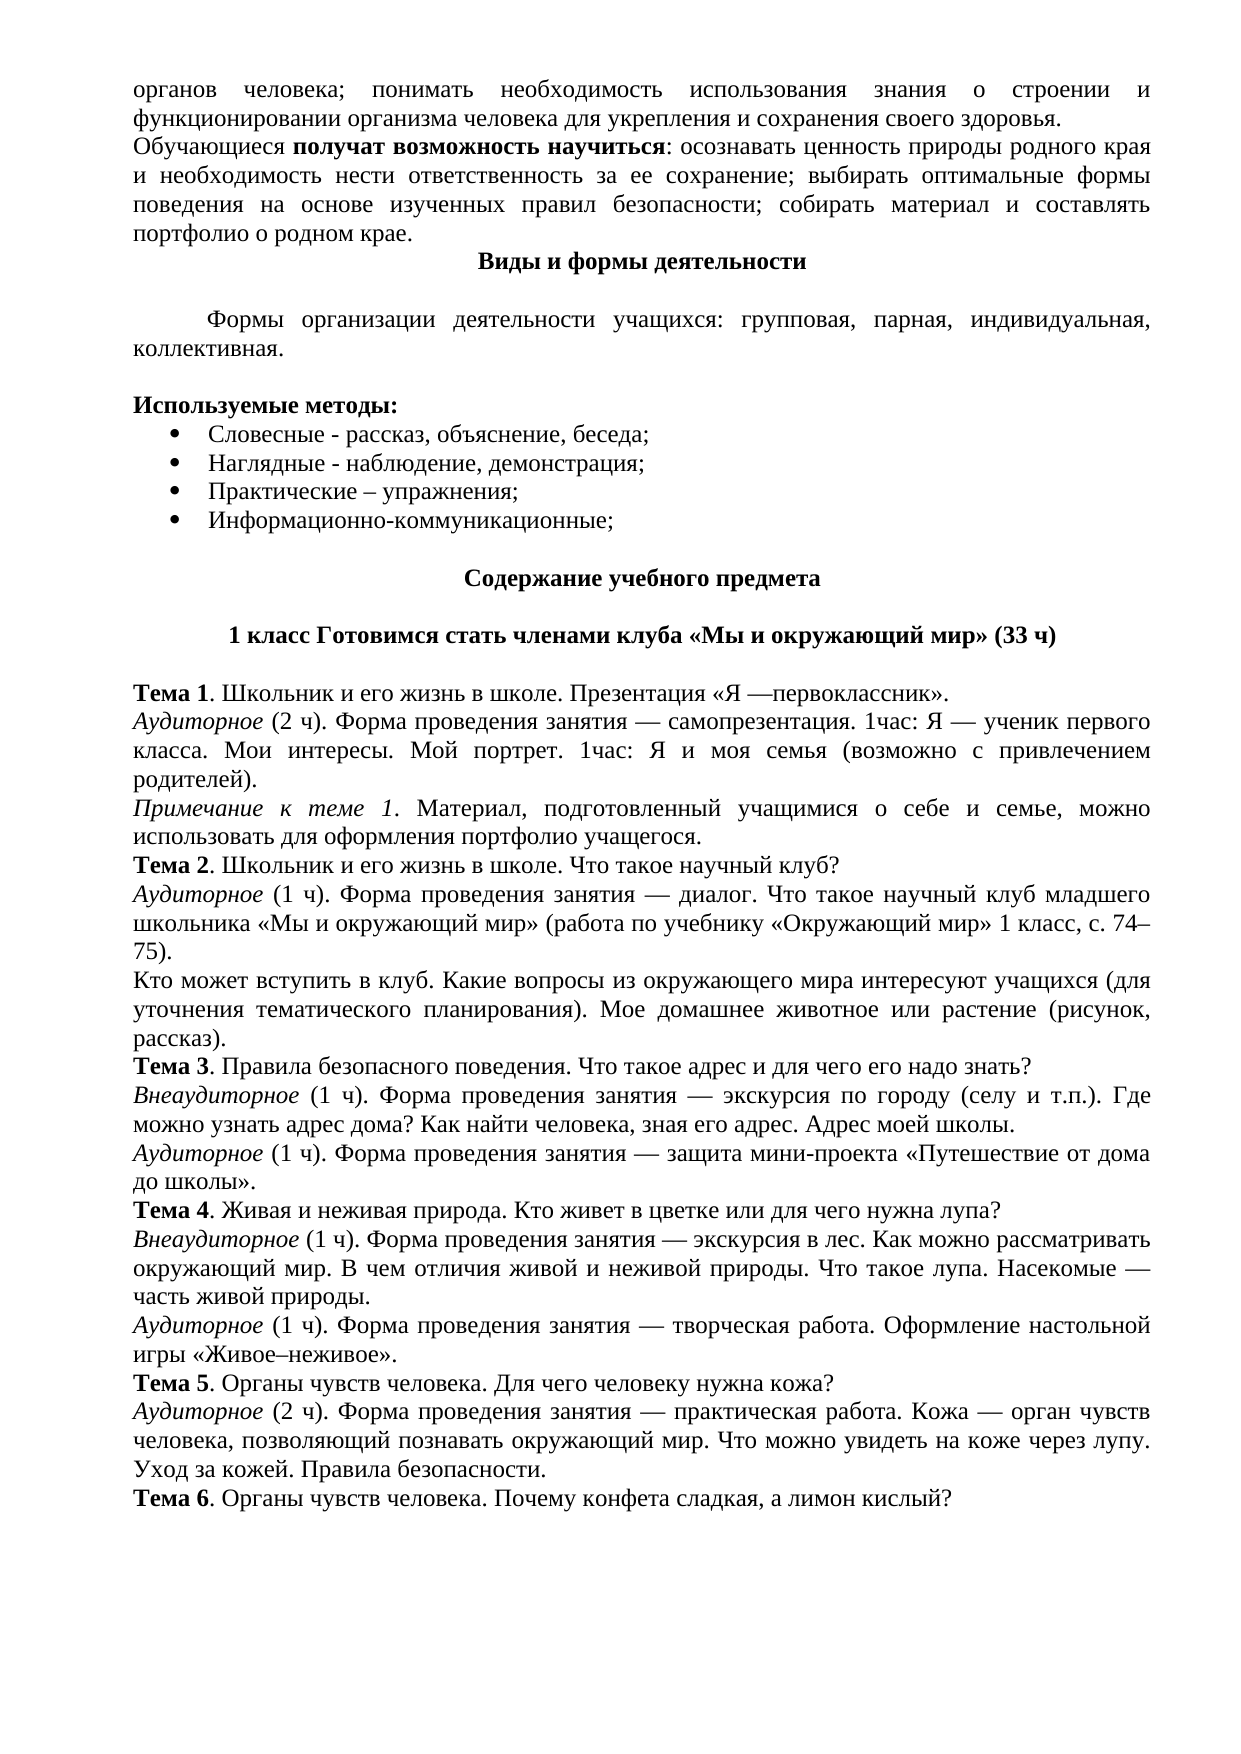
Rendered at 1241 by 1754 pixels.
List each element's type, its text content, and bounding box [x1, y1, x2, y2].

list Информационно-коммуникационные; [170, 505, 1152, 534]
text Содержание учебного предмета [133, 563, 1152, 591]
text Внеаудиторное (1 ч). Форма проведения занятия — экскурсия в лес. Как можно рассматривать окружающий мир. В чем отличия живой и неживой природы. Что такое лупа. Насекомые — часть живой природы. [133, 1224, 1152, 1310]
text Используемые методы: [133, 390, 1152, 419]
text Тема 2. Школьник и его жизнь в школе. Что такое научный клуб? [133, 850, 1152, 879]
text Обучающиеся получат возможность научиться: осознавать ценность природы родного края и необходимость нести ответственность за ее сохранение; выбирать оптимальные формы поведения на основе изученных правил безопасности; собирать материал и составлять портфолио о родном крае. [133, 131, 1152, 246]
text Тема 3. Правила безопасного поведения. Что такое адрес и для чего его надо знать? [133, 1051, 1152, 1080]
text Примечание к теме 1. Материал, подготовленный учащимися о себе и семье, можно использовать для оформления портфолио учащегося. [133, 793, 1152, 850]
list Словесные - рассказ, объяснение, беседа; [170, 419, 1152, 448]
text Тема 4. Живая и неживая природа. Кто живет в цветке или для чего нужна лупа? [133, 1195, 1152, 1224]
text Аудиторное (1 ч). Форма проведения занятия — защита мини-проекта «Путешествие от дома до школы». [133, 1138, 1152, 1195]
text Аудиторное (2 ч). Форма проведения занятия — практическая работа. Кожа — орган чувств человека, позволяющий познавать окружающий мир. Что можно увидеть на коже через лупу. Уход за кожей. Правила безопасности. [133, 1396, 1152, 1483]
text Аудиторное (2 ч). Форма проведения занятия — самопрезентация. 1час: Я — ученик первого класса. Мои интересы. Мой портрет. 1час: Я и моя семья (возможно с привлечением родителей). [133, 706, 1152, 793]
text Аудиторное (1 ч). Форма проведения занятия — диалог. Что такое научный клуб младшего школьника «Мы и окружающий мир» (работа по учебнику «Окружающий мир» 1 класс, с. 74–75). [133, 879, 1152, 965]
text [133, 74, 1152, 131]
text Виды и формы деятельности [133, 246, 1152, 275]
text 1 класс Готовимся стать членами клуба «Мы и окружающий мир» (33 ч) [133, 620, 1152, 649]
text Тема 6. Органы чувств человека. Почему конфета сладкая, а лимон кислый? [133, 1483, 1152, 1511]
list Практические – упражнения; [170, 476, 1152, 505]
text Аудиторное (1 ч). Форма проведения занятия — творческая работа. Оформление настольной игры «Живое–неживое». [133, 1310, 1152, 1368]
text Тема 1. Школьник и его жизнь в школе. Презентация «Я —первоклассник». [133, 678, 1152, 706]
text Тема 5. Органы чувств человека. Для чего человеку нужна кожа? [133, 1368, 1152, 1396]
text Формы организации деятельности учащихся: групповая, парная, индивидуальная, коллективная. [133, 304, 1152, 361]
list Наглядные - наблюдение, демонстрация; [170, 448, 1152, 476]
text Кто может вступить в клуб. Какие вопросы из окружающего мира интересуют учащихся (для уточнения тематического планирования). Мое домашнее животное или растение (рисунок, рассказ). [133, 965, 1152, 1051]
text Внеаудиторное (1 ч). Форма проведения занятия — экскурсия по городу (селу и т.п.). Где можно узнать адрес дома? Как найти человека, зная его адрес. Адрес моей школы. [133, 1080, 1152, 1138]
